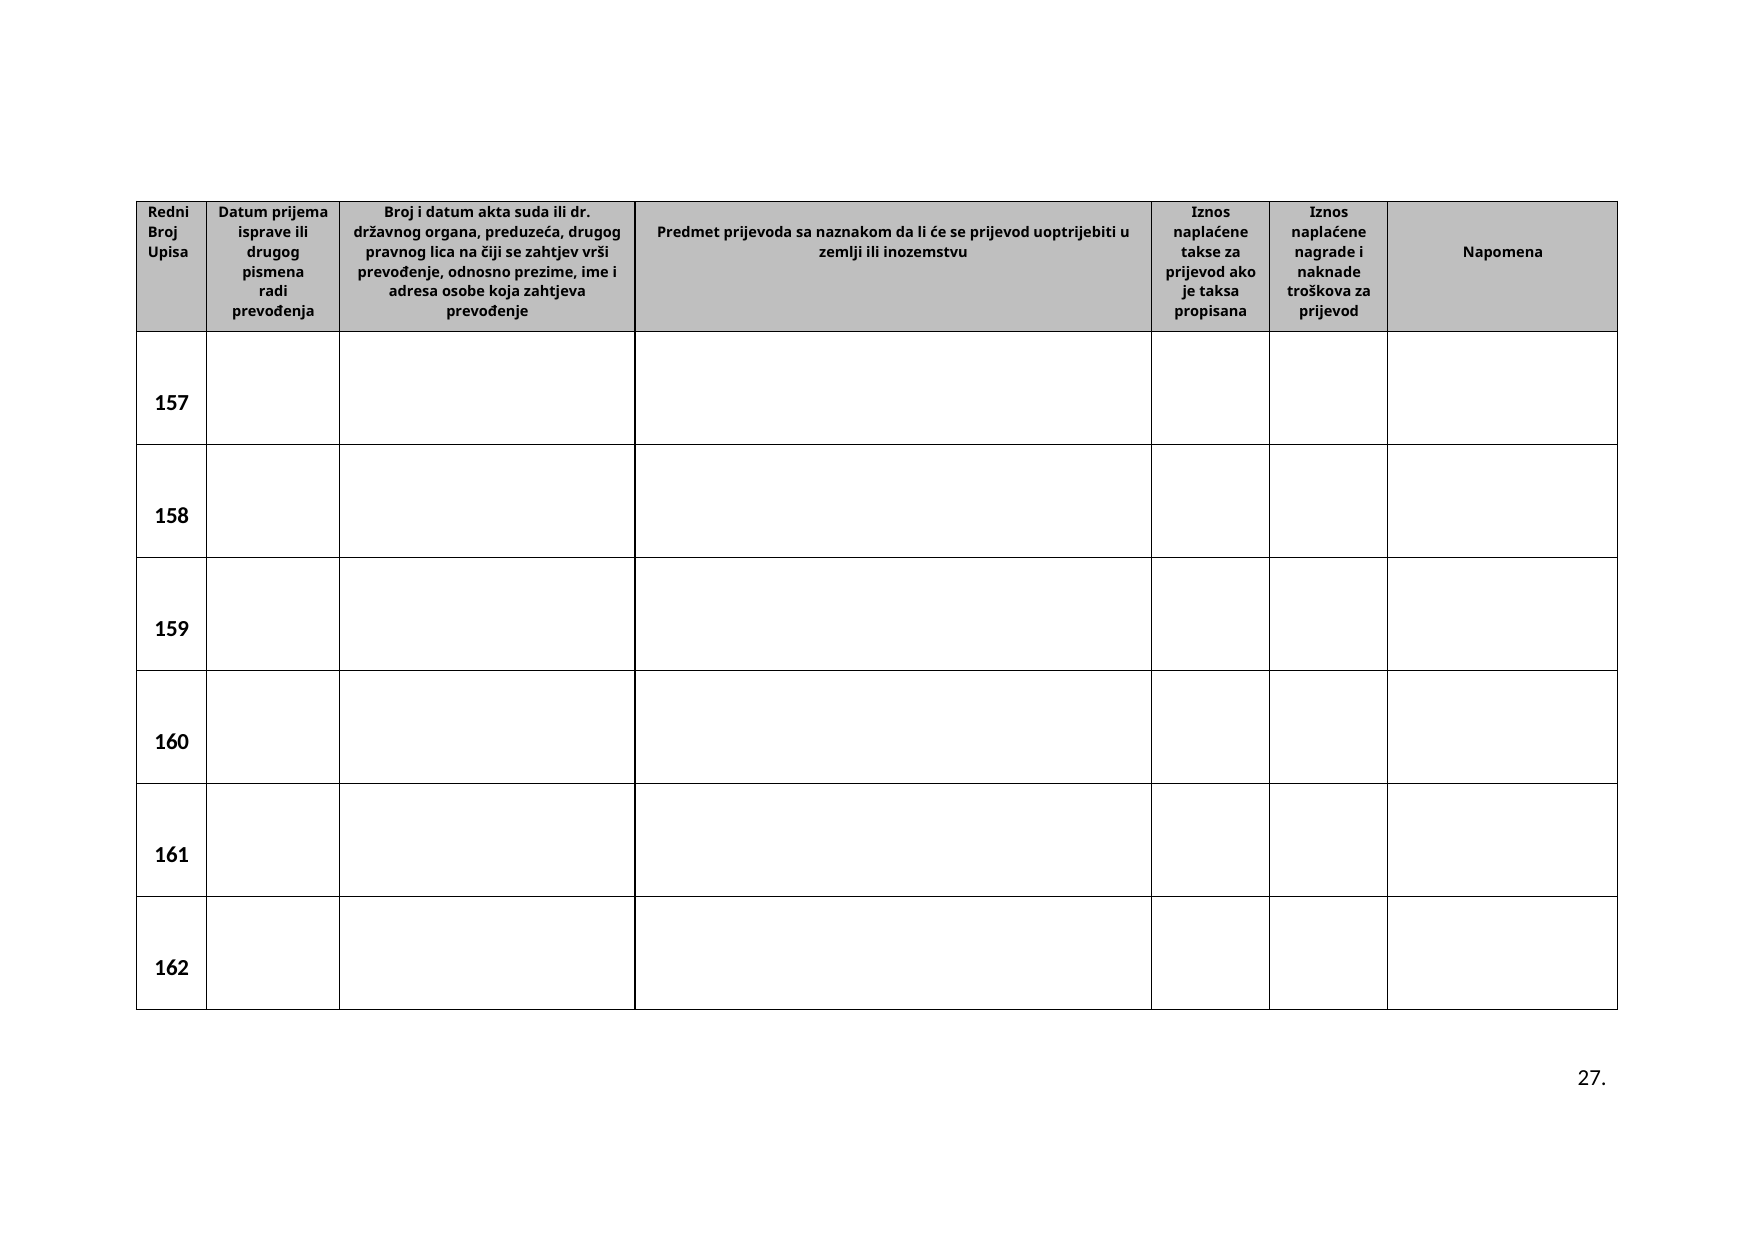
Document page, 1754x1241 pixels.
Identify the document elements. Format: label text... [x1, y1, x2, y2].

table_cell [636, 671, 1151, 783]
table_cell 157 [137, 332, 206, 444]
table_cell [1388, 558, 1617, 670]
table_cell [340, 671, 634, 783]
table_cell [1388, 332, 1617, 444]
table_cell [1152, 897, 1269, 1009]
table_header Iznos naplaćene takse za prijevod ako je taksa propisana [1152, 202, 1269, 331]
table_cell [1152, 784, 1269, 896]
table_cell [1270, 784, 1387, 896]
table_cell 162 [137, 897, 206, 1009]
table_cell 160 [137, 671, 206, 783]
table_header Napomena [1388, 202, 1617, 331]
table_cell [1270, 897, 1387, 1009]
table_cell [340, 897, 634, 1009]
table_cell [340, 558, 634, 670]
table_cell 161 [137, 784, 206, 896]
table_cell [1388, 784, 1617, 896]
table_cell [636, 445, 1151, 557]
table_cell [1152, 445, 1269, 557]
table_cell [636, 558, 1151, 670]
table_cell [636, 784, 1151, 896]
table_cell [636, 897, 1151, 1009]
table_cell [1270, 558, 1387, 670]
table_cell [1388, 445, 1617, 557]
table_cell [207, 671, 339, 783]
table_cell [207, 332, 339, 444]
table_cell [1388, 671, 1617, 783]
table_cell [1388, 897, 1617, 1009]
table_cell [1270, 445, 1387, 557]
table_cell [1152, 558, 1269, 670]
table_cell [207, 897, 339, 1009]
table_cell [636, 332, 1151, 444]
table_cell [340, 445, 634, 557]
table_cell [207, 445, 339, 557]
table_header Predmet prijevoda sa naznakom da li će se prijevod uoptrijebiti u zemlji ili inozemstvu [636, 202, 1151, 331]
text 27. [148, 1063, 1606, 1091]
table_cell [340, 784, 634, 896]
table_header Datum prijema isprave ili drugog pismena radi prevođenja [207, 202, 339, 331]
table_header Broj i datum akta suda ili dr. državnog organa, preduzeća, drugog pravnog lica na čiji se zahtjev vrši prevođenje, odnosno prezime, ime i adresa osobe koja zahtjeva prevođenje [340, 202, 634, 331]
table_cell [1270, 671, 1387, 783]
table_header Iznos naplaćene nagrade i naknade troškova za prijevod [1270, 202, 1387, 331]
table_cell [340, 332, 634, 444]
table_cell [1152, 332, 1269, 444]
table_cell [1152, 671, 1269, 783]
table_cell 158 [137, 445, 206, 557]
table_cell [207, 558, 339, 670]
table_cell [1270, 332, 1387, 444]
table_cell [207, 784, 339, 896]
table_header Redni Broj Upisa [137, 202, 206, 331]
table_cell 159 [137, 558, 206, 670]
